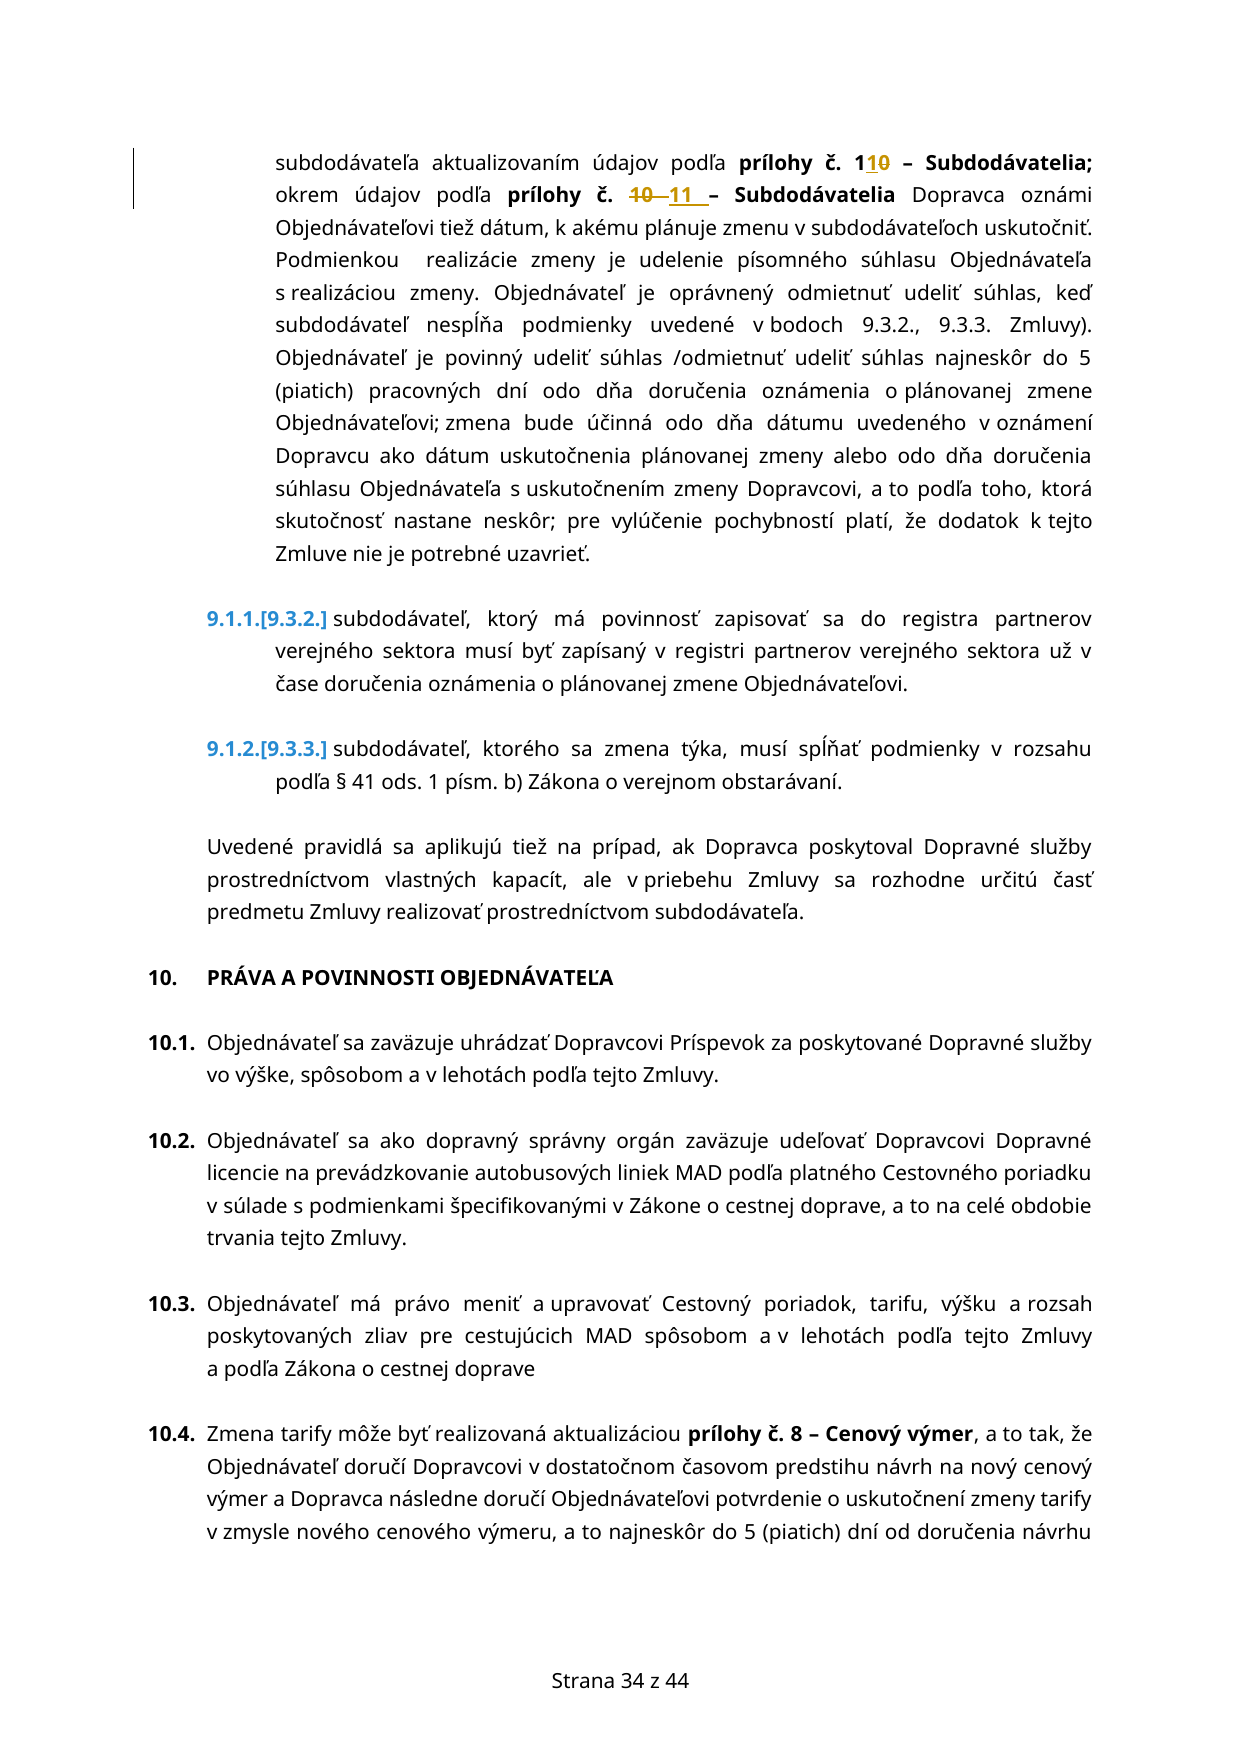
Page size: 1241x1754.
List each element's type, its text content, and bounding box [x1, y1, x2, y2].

list Práva a povinnosti objednávateľa [148, 963, 1093, 991]
list Objednávateľ sa zaväzuje uhrádzať Dopravcovi Príspevok za poskytované Dopravné služby vo výške, spôsobom a v lehotách podľa tejto Zmluvy. [148, 1028, 1093, 1089]
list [148, 1419, 1093, 1545]
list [207, 148, 1093, 567]
list Objednávateľ má právo meniť a upravovať Cestovný poriadok, tarifu, výšku a rozsah poskytovaných zliav pre cestujúcich MAD spôsobom a v lehotách podľa tejto Zmluvy a podľa Zákona o cestnej doprave [148, 1289, 1093, 1382]
list Objednávateľ sa ako dopravný správny orgán zaväzuje udeľovať Dopravcovi Dopravné licencie na prevádzkovanie autobusových liniek MAD podľa platného Cestovného poriadku v súlade s podmienkami špecifikovanými v Zákone o cestnej doprave, a to na celé obdobie trvania tejto Zmluvy. [148, 1126, 1093, 1252]
list subdodávateľ, ktorého sa zmena týka, musí spĺňať podmienky v rozsahu podľa § 41 ods. 1 písm. b) Zákona o verejnom obstarávaní. [207, 734, 1093, 796]
text Uvedené pravidlá sa aplikujú tiež na prípad, ak Dopravca poskytoval Dopravné služby prostredníctvom vlastných kapacít, ale v priebehu Zmluvy sa rozhodne určitú časť predmetu Zmluvy realizovať prostredníctvom subdodávateľa. [207, 832, 1093, 926]
list subdodávateľ, ktorý má povinnosť zapisovať sa do registra partnerov verejného sektora musí byť zapísaný v registri partnerov verejného sektora už v čase doručenia oznámenia o plánovanej zmene Objednávateľovi. [207, 604, 1093, 698]
